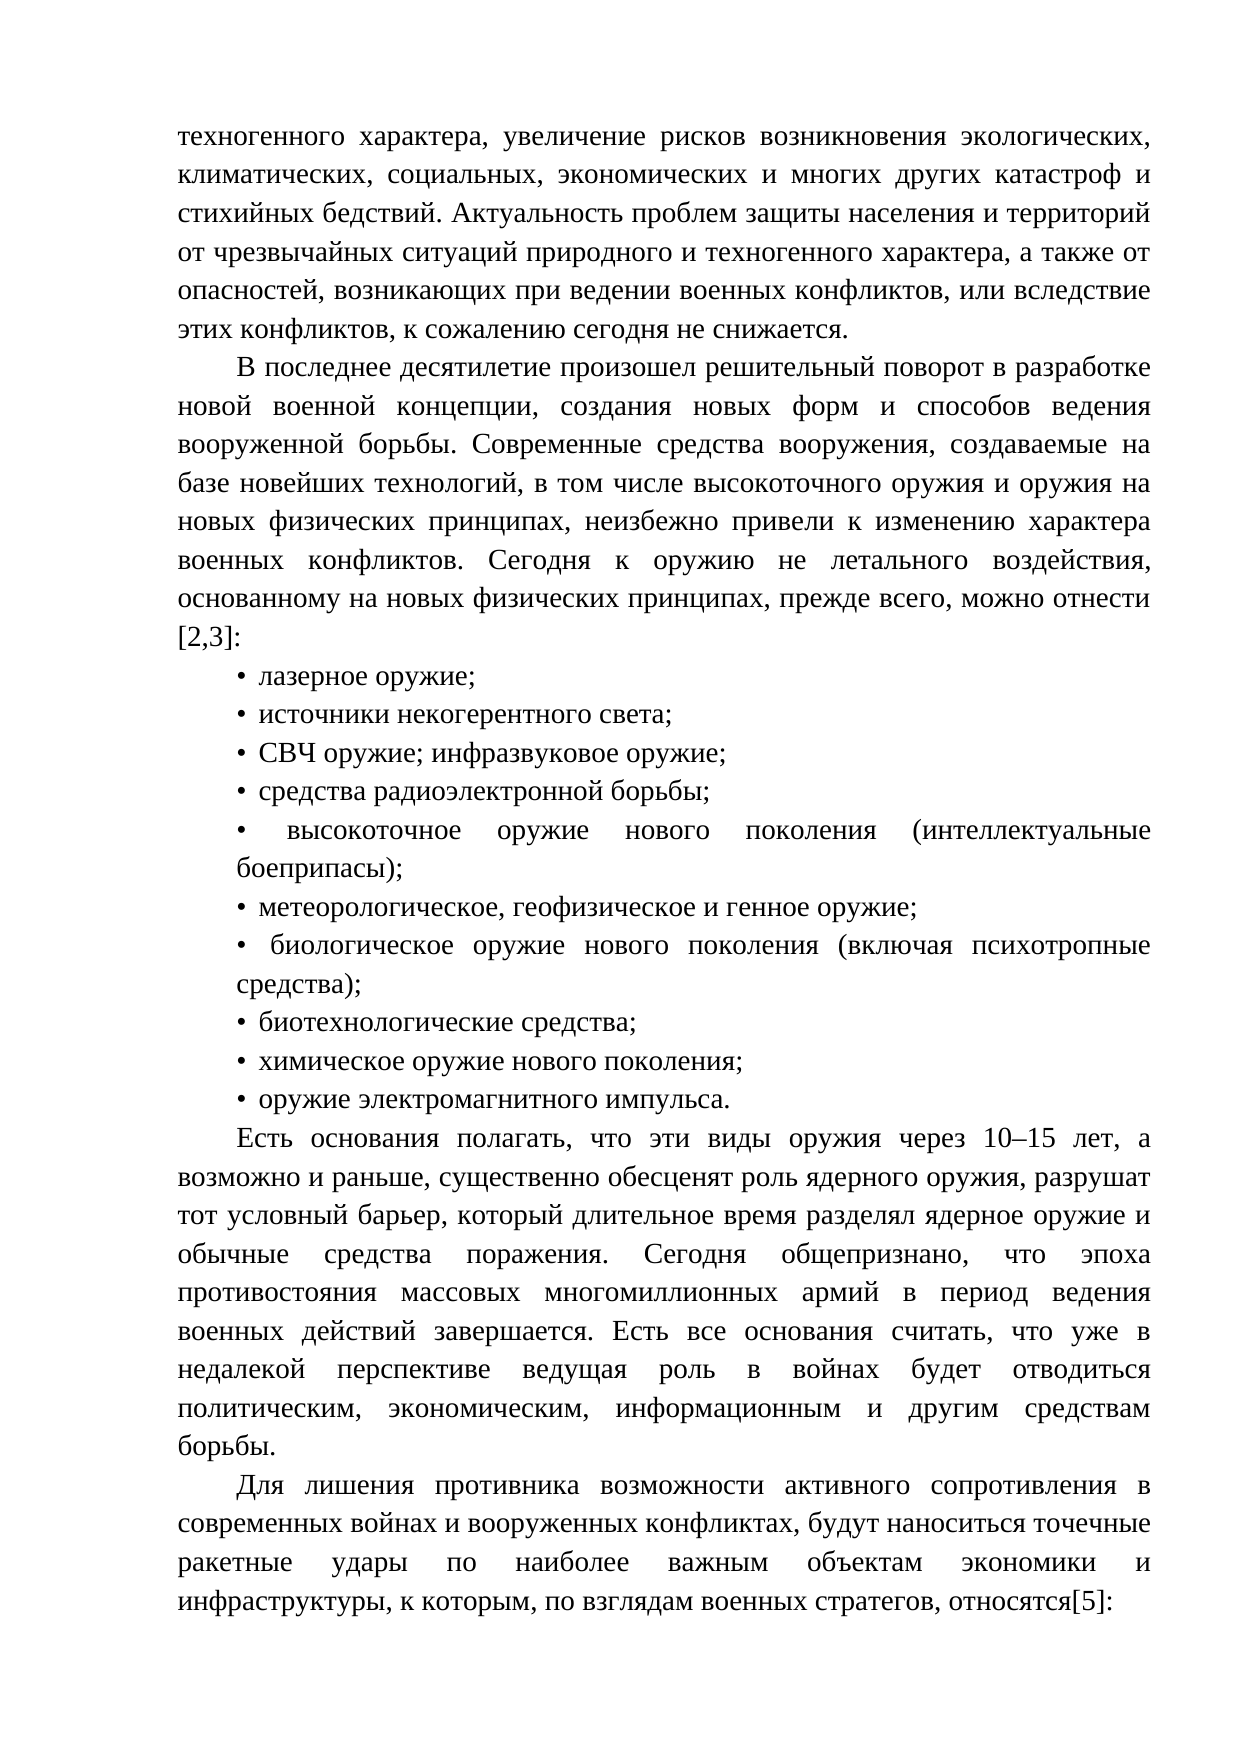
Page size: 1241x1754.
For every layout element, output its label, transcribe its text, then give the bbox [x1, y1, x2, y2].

list биологическое оружие нового поколения (включая психотропные средства); [236, 927, 1152, 999]
list биотехнологические средства; [236, 1004, 1152, 1038]
list метеорологическое, геофизическое и генное оружие; [236, 889, 1152, 922]
list лазерное оружие; [236, 658, 1152, 691]
list оружие электромагнитного импульса. [236, 1082, 1152, 1115]
list высокоточное оружие нового поколения (интеллектуальные боеприпасы); [236, 812, 1152, 884]
list СВЧ оружие; инфразвуковое оружие; [236, 735, 1152, 768]
text Есть основания полагать, что эти виды оружия через 10–15 лет, а возможно и раньше, существенно обесценят роль ядерного оружия, разрушат тот условный барьер, который длительное время разделял ядерное оружие и обычные средства поражения. Сегодня общепризнано, что эпоха противостояния массовых многомиллионных армий в период ведения военных действий завершается. Есть все основания считать, что уже в недалекой перспективе ведущая роль в войнах будет отводиться политическим, экономическим, информационным и другим средствам борьбы. [177, 1120, 1152, 1462]
list химическое оружие нового поколения; [236, 1043, 1152, 1077]
list средства радиоэлектронной борьбы; [236, 773, 1152, 807]
list источники некогерентного света; [236, 696, 1152, 730]
text В последнее десятилетие произошел решительный поворот в разработке новой военной концепции, создания новых форм и способов ведения вооруженной борьбы. Современные средства вооружения, создаваемые на базе новейших технологий, в том числе высокоточного оружия и оружия на новых физических принципах, неизбежно привели к изменению характера военных конфликтов. Сегодня к оружию не летального воздействия, основанному на новых физических принципах, прежде всего, можно отнести [2,3]: [177, 349, 1152, 653]
text Для лишения противника возможности активного сопротивления в современных войнах и вооруженных конфликтах, будут наноситься точечные ракетные удары по наиболее важным объектам экономики и инфраструктуры, к которым, по взглядам военных стратегов, относятся[5]: [177, 1467, 1152, 1616]
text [177, 118, 1152, 344]
